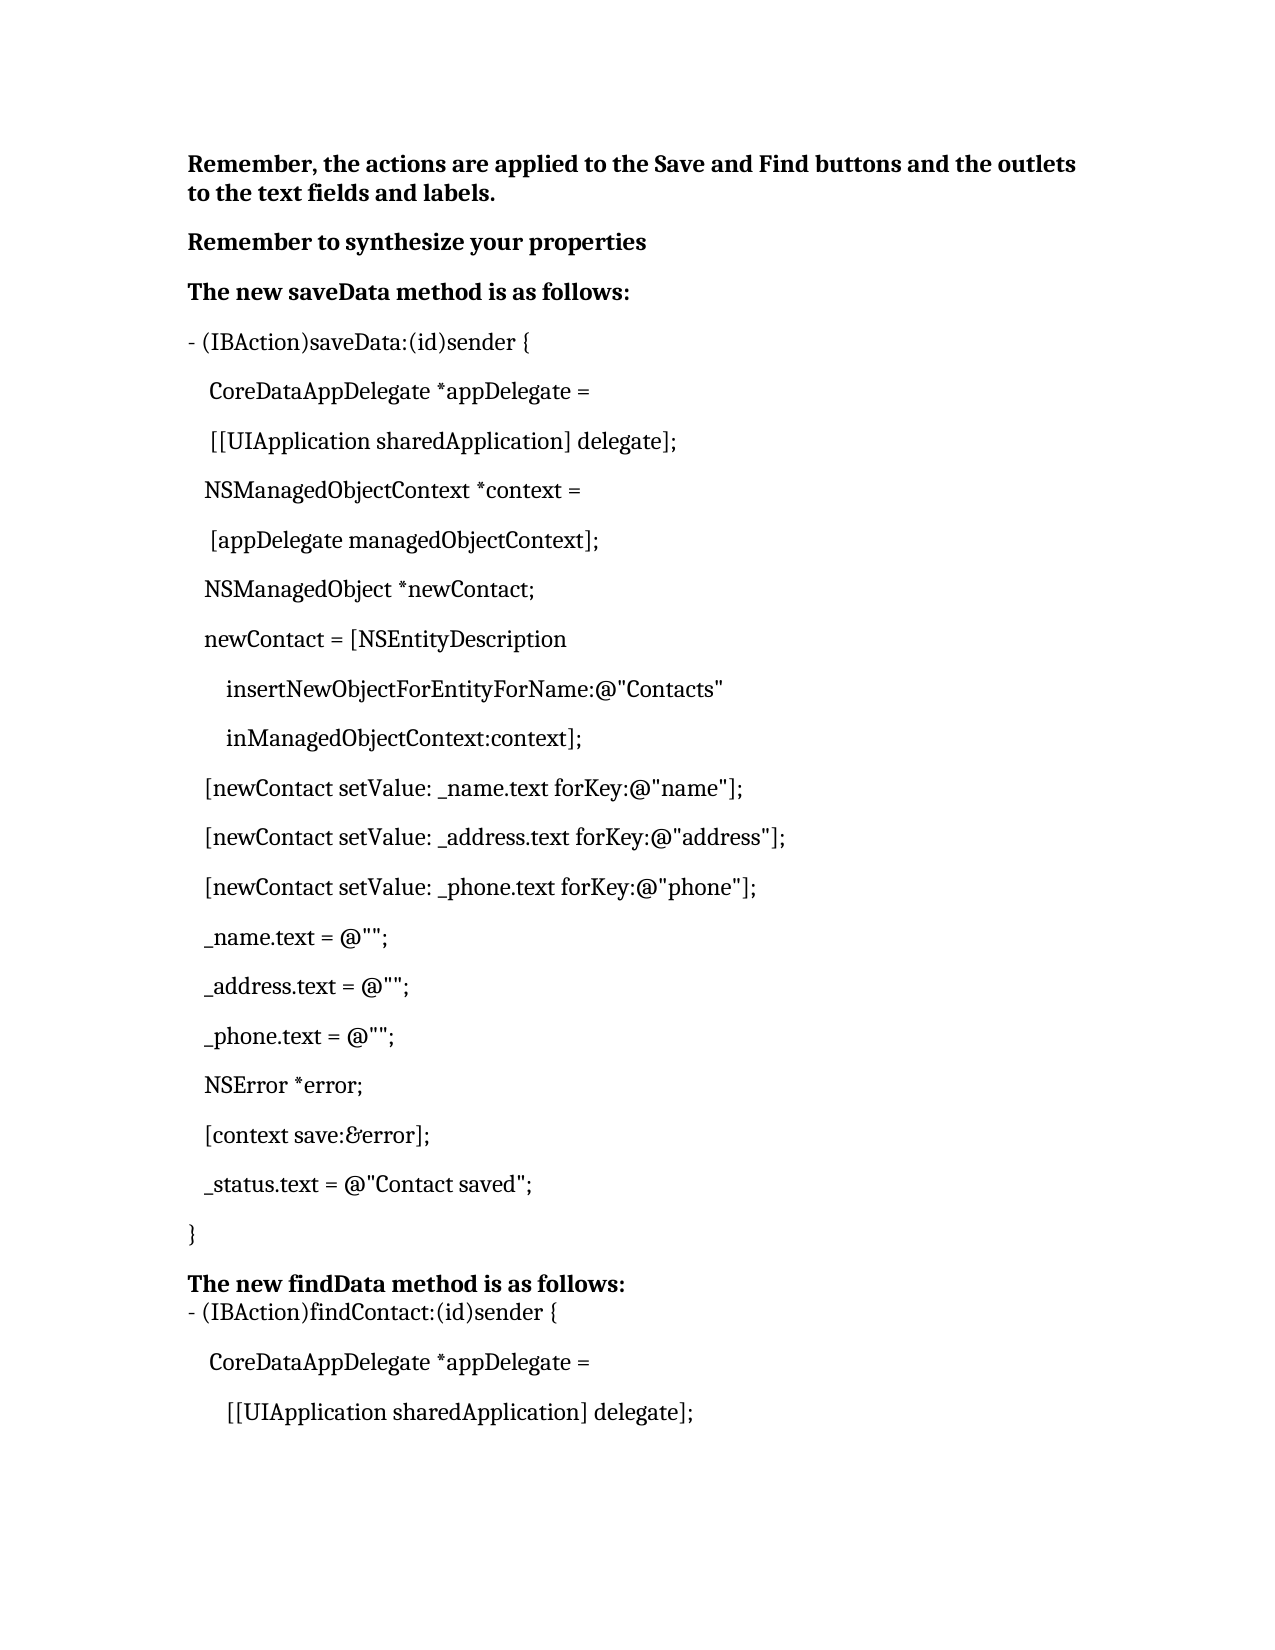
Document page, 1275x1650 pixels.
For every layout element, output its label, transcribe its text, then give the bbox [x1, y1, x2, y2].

text inManagedObjectContext:context]; [187, 724, 1087, 753]
text Remember to synthesize your properties [187, 228, 1087, 257]
text [[UIApplication sharedApplication] delegate]; [187, 1397, 1087, 1426]
text CoreDataAppDelegate *appDelegate = [187, 377, 1087, 406]
text [newContact setValue: _address.text forKey:@"address"]; [187, 823, 1087, 852]
text } [187, 1220, 1087, 1249]
text [context save:&error]; [187, 1121, 1087, 1149]
text _status.text = @"Contact saved"; [187, 1170, 1087, 1199]
text CoreDataAppDelegate *appDelegate = [187, 1348, 1087, 1377]
text NSManagedObject *newContact; [187, 575, 1087, 604]
text _address.text = @""; [187, 972, 1087, 1001]
text [newContact setValue: _name.text forKey:@"name"]; [187, 774, 1087, 802]
text _phone.text = @""; [187, 1022, 1087, 1050]
text insertNewObjectForEntityForName:@"Contacts" [187, 674, 1087, 703]
text _name.text = @""; [187, 922, 1087, 951]
text Remember, the actions are applied to the Save and Find buttons and the outlets to the text fields and labels. [187, 150, 1087, 207]
text [[UIApplication sharedApplication] delegate]; [187, 427, 1087, 455]
text NSManagedObjectContext *context = [187, 476, 1087, 505]
text The new findData method is as follows: - (IBAction)findContact:(id)sender { [187, 1269, 1087, 1327]
text [appDelegate managedObjectContext]; [187, 526, 1087, 554]
text The new saveData method is as follows: [187, 278, 1087, 307]
text newContact = [NSEntityDescription [187, 625, 1087, 654]
text [newContact setValue: _phone.text forKey:@"phone"]; [187, 873, 1087, 902]
text NSError *error; [187, 1071, 1087, 1100]
text - (IBAction)saveData:(id)sender { [187, 327, 1087, 356]
